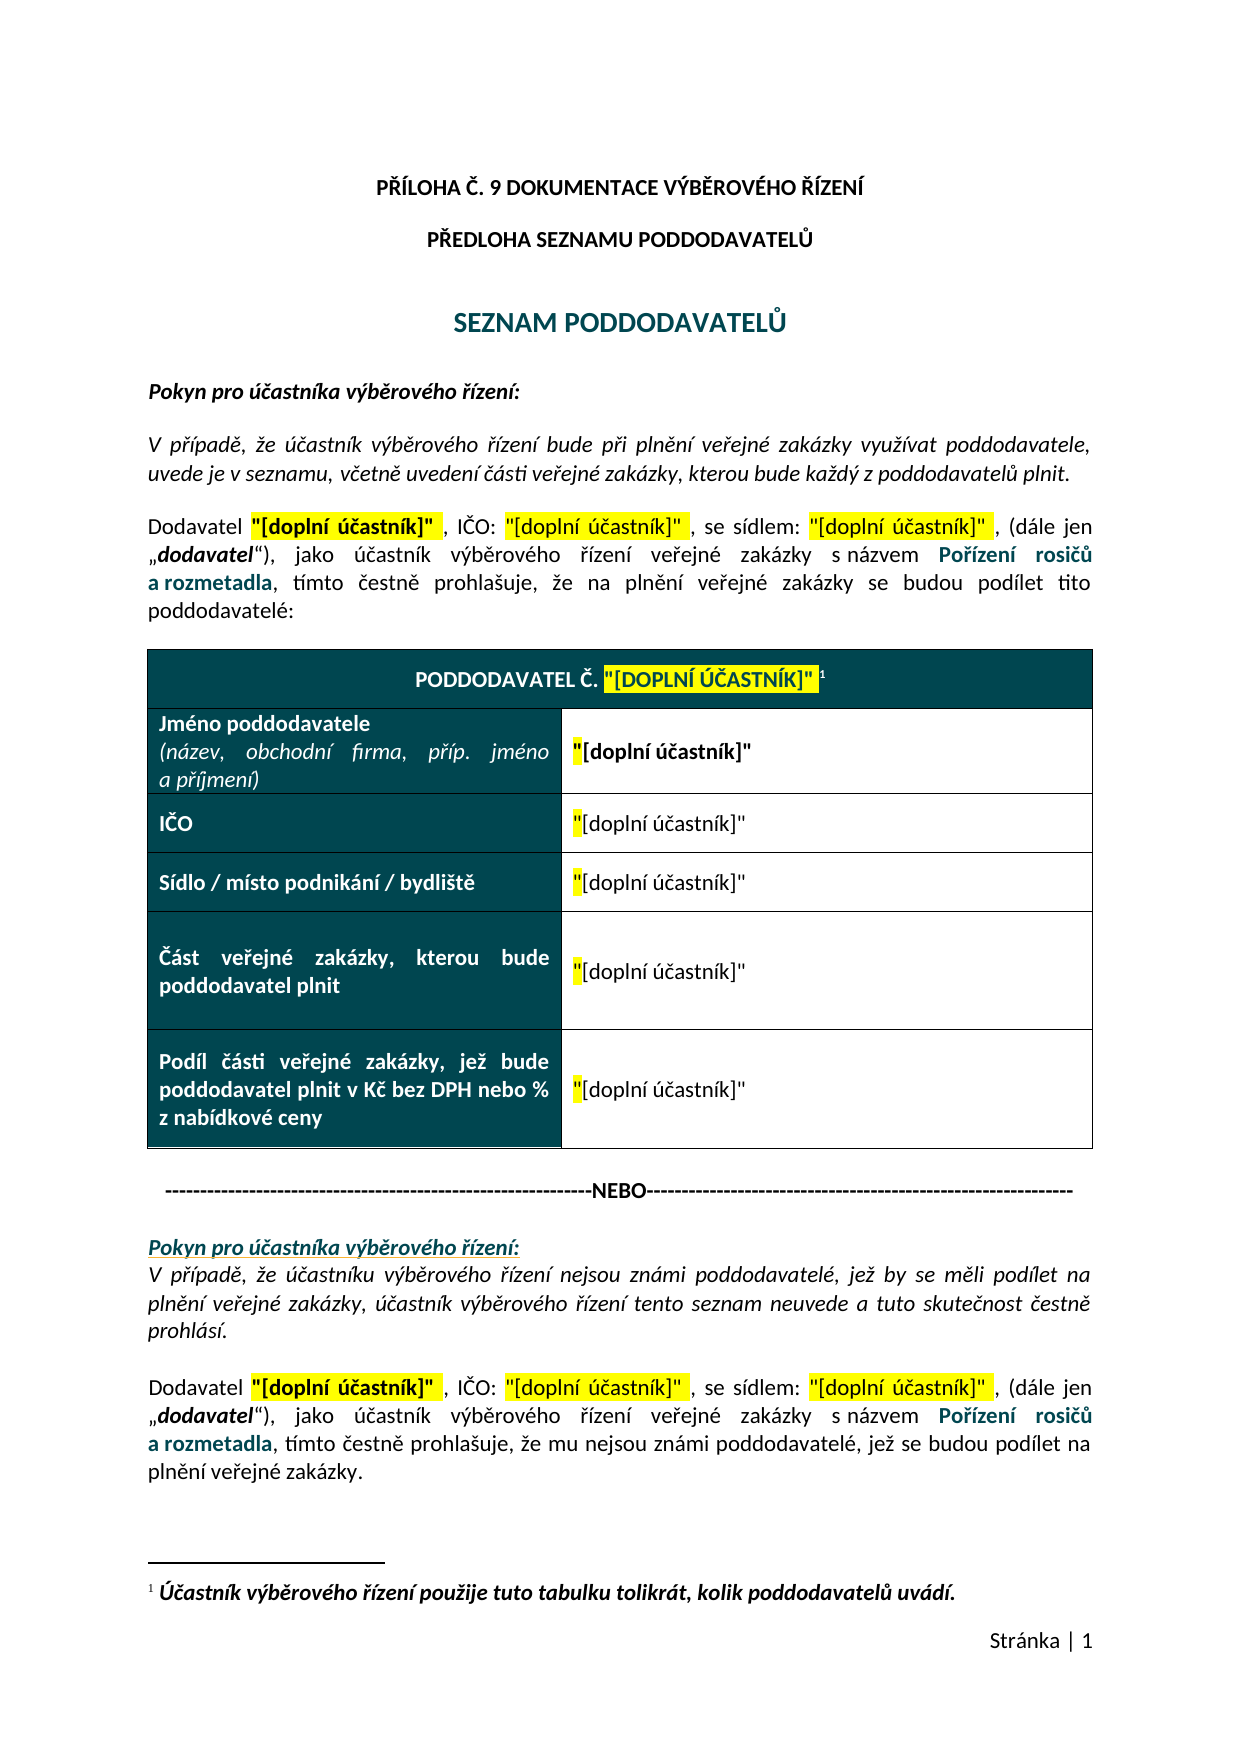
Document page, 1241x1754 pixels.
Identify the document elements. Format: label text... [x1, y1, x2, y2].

text Pokyn pro účastníka výběrového řízení: [148, 1233, 1093, 1261]
table_cell Jméno poddodavatele (název, obchodní firma, příp. jméno a příjmení) [148, 709, 561, 793]
text SEZNAM PODDODAVATELŮ [148, 304, 1093, 339]
table_cell Část veřejné zakázky, kterou bude poddodavatel plnit [148, 912, 561, 1029]
text PŘEDLOHA SEZNAMU PODDODAVATELŮ [148, 226, 1093, 254]
text Dodavatel , IČO: , se sídlem: , (dále jen „dodavatel“), jako účastník výběrového řízení veřejné zakázky s názvem Pořízení rosičů a rozmetadla, tímto čestně prohlašuje, že na plnění veřejné zakázky se budou podílet tito poddodavatelé: [148, 512, 1093, 624]
text Dodavatel , IČO: , se sídlem: , (dále jen „dodavatel“), jako účastník výběrového řízení veřejné zakázky s názvem Pořízení rosičů a rozmetadla, tímto čestně prohlašuje, že mu nejsou známi poddodavatelé, jež se budou podílet na plnění veřejné zakázky. [148, 1373, 1093, 1485]
table_cell Sídlo / místo podnikání / bydliště [148, 853, 561, 911]
table_cell [562, 912, 1092, 1029]
text -------------------------------------------------------------NEBO------------------------------------------------------------- [148, 1177, 1093, 1204]
text V případě, že účastníku výběrového řízení nejsou známi poddodavatelé, jež by se měli podílet na plnění veřejné zakázky, účastník výběrového řízení tento seznam neuvede a tuto skutečnost čestně prohlásí. [148, 1261, 1093, 1345]
table_cell [562, 709, 1092, 793]
table_cell IČO [148, 794, 561, 852]
text Pokyn pro účastníka výběrového řízení: [148, 377, 1093, 405]
text V případě, že účastník výběrového řízení bude při plnění veřejné zakázky využívat poddodavatele, uvede je v seznamu, včetně uvedení části veřejné zakázky, kterou bude každý z poddodavatelů plnit. [148, 430, 1093, 487]
table_cell Podíl části veřejné zakázky, jež bude poddodavatel plnit v Kč bez DPH nebo % z nabídkové ceny [148, 1030, 561, 1147]
table_header PODDODAVATEL Č. [148, 650, 1092, 708]
table_cell [562, 853, 1092, 911]
text PŘÍLOHA Č. 9 DOKUMENTACE VÝBĚROVÉHO ŘÍZENÍ [148, 173, 1093, 201]
table_cell [562, 1030, 1092, 1147]
table_cell [562, 794, 1092, 852]
